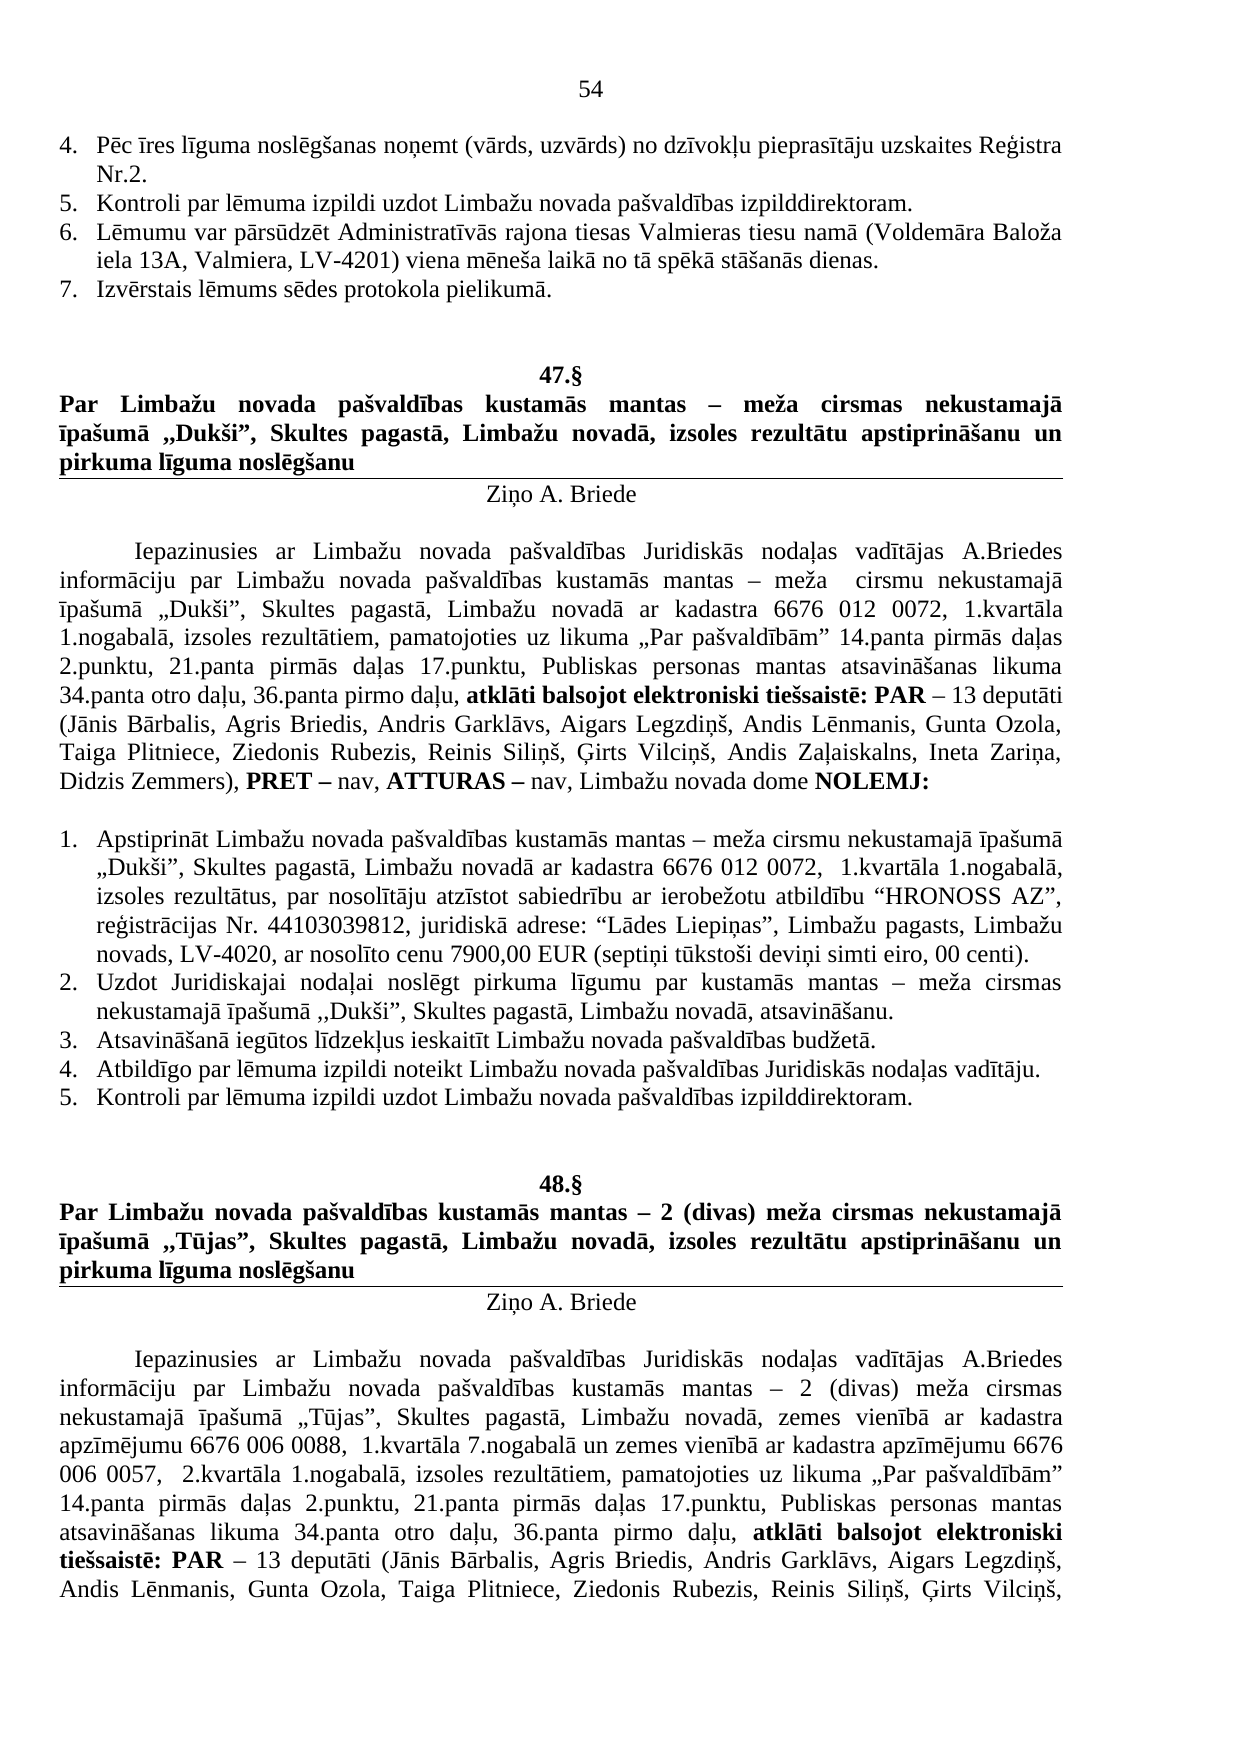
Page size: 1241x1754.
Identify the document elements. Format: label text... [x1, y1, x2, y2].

text Ziņo A. Briede [59, 479, 1063, 507]
text Par Limbažu novada pašvaldības kustamās mantas – meža cirsmas nekustamajā īpašumā ,,Dukši”, Skultes pagastā, Limbažu novadā, izsoles rezultātu apstiprināšanu un pirkuma līguma noslēgšanu [59, 389, 1063, 478]
list Pēc īres līguma noslēgšanas noņemt (vārds, uzvārds) no dzīvokļu pieprasītāju uzskaites Reģistra Nr.2. [59, 131, 1063, 188]
text 48.§ [59, 1169, 1063, 1197]
list Atbildīgo par lēmuma izpildi noteikt Limbažu novada pašvaldības Juridiskās nodaļas vadītāju. [59, 1054, 1063, 1082]
list Kontroli par lēmuma izpildi uzdot Limbažu novada pašvaldības izpilddirektoram. [59, 1082, 1063, 1111]
list Uzdot Juridiskajai nodaļai noslēgt pirkuma līgumu par kustamās mantas – meža cirsmas nekustamajā īpašumā ,,Dukši”, Skultes pagastā, Limbažu novadā, atsavināšanu. [59, 967, 1063, 1025]
text 47.§ [59, 361, 1063, 389]
list Izvērstais lēmums sēdes protokola pielikumā. [59, 274, 1063, 303]
text Par Limbažu novada pašvaldības kustamās mantas – 2 (divas) meža cirsmas nekustamajā īpašumā ,,Tūjas”, Skultes pagastā, Limbažu novadā, izsoles rezultātu apstiprināšanu un pirkuma līguma noslēgšanu [59, 1197, 1063, 1286]
list Kontroli par lēmuma izpildi uzdot Limbažu novada pašvaldības izpilddirektoram. [59, 188, 1063, 217]
list Lēmumu var pārsūdzēt Administratīvās rajona tiesas Valmieras tiesu namā (Voldemāra Baloža iela 13A, Valmiera, LV-4201) viena mēneša laikā no tā spēkā stāšanās dienas. [59, 217, 1063, 274]
text Iepazinusies ar Limbažu novada pašvaldības Juridiskās nodaļas vadītājas A.Briedes informāciju par Limbažu novada pašvaldības kustamās mantas – meža cirsmu nekustamajā īpašumā „Dukši”, Skultes pagastā, Limbažu novadā ar kadastra 6676 012 0072, 1.kvartāla 1.nogabalā, izsoles rezultātiem, pamatojoties uz likuma „Par pašvaldībām” 14.panta pirmās daļas 2.punktu, 21.panta pirmās daļas 17.punktu, Publiskas personas mantas atsavināšanas likuma 34.panta otro daļu, 36.panta pirmo daļu, atklāti balsojot elektroniski tiešsaistē: PAR – 13 deputāti (Jānis Bārbalis, Agris Briedis, Andris Garklāvs, Aigars Legzdiņš, Andis Lēnmanis, Gunta Ozola, Taiga Plitniece, Ziedonis Rubezis, Reinis Siliņš, Ģirts Vilciņš, Andis Zaļaiskalns, Ineta Zariņa, Didzis Zemmers), PRET – nav, ATTURAS – nav, Limbažu novada dome NOLEMJ: [59, 536, 1063, 795]
list Atsavināšanā iegūtos līdzekļus ieskaitīt Limbažu novada pašvaldības budžetā. [59, 1025, 1063, 1054]
list Apstiprināt Limbažu novada pašvaldības kustamās mantas – meža cirsmu nekustamajā īpašumā „Dukši”, Skultes pagastā, Limbažu novadā ar kadastra 6676 012 0072, 1.kvartāla 1.nogabalā, izsoles rezultātus, par nosolītāju atzīstot sabiedrību ar ierobežotu atbildību “HRONOSS AZ”, reģistrācijas Nr. 44103039812, juridiskā adrese: “Lādes Liepiņas”, Limbažu pagasts, Limbažu novads, LV-4020, ar nosolīto cenu 7900,00 EUR (septiņi tūkstoši deviņi simti eiro, 00 centi). [59, 824, 1063, 967]
text Ziņo A. Briede [59, 1287, 1063, 1316]
